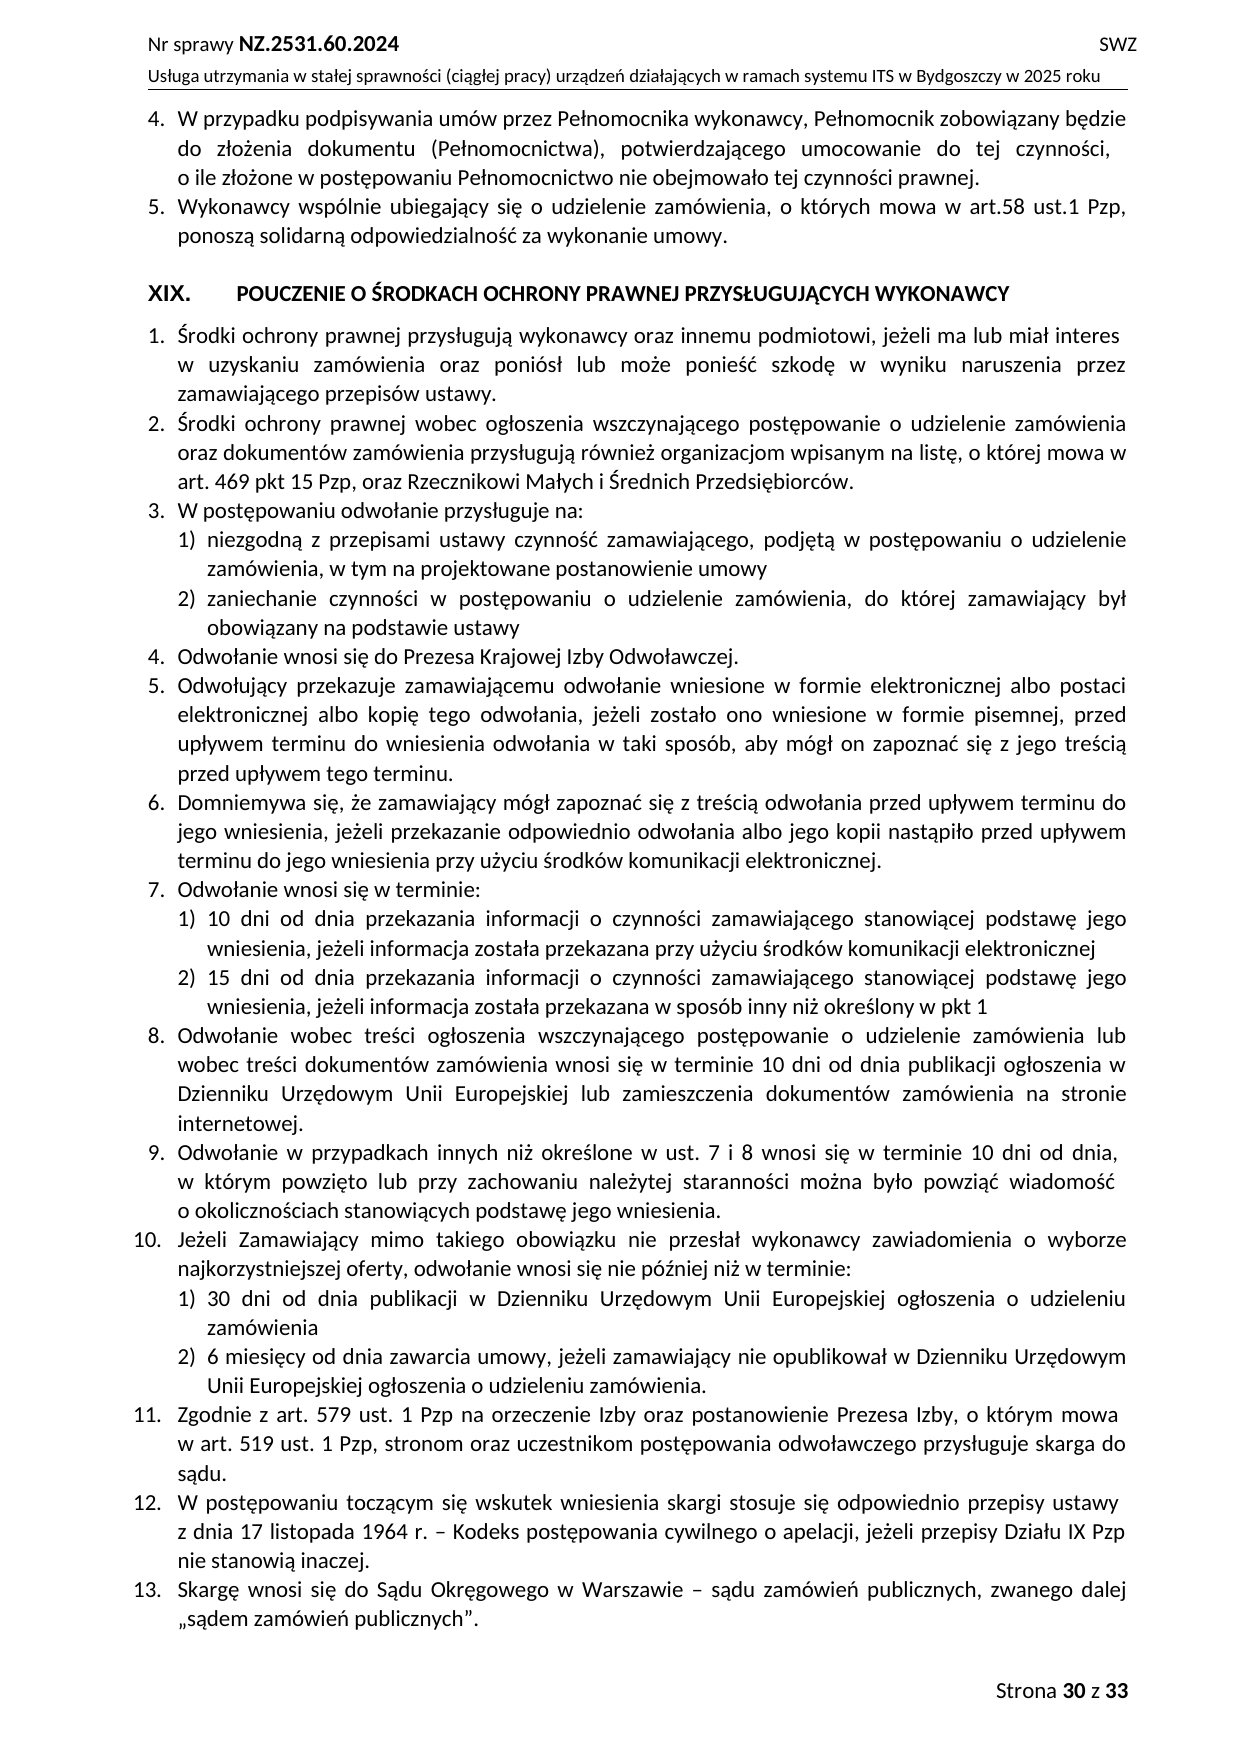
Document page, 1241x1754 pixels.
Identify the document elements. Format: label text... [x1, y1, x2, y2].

list Środki ochrony prawnej przysługują wykonawcy oraz innemu podmiotowi, jeżeli ma lub miał interes w uzyskaniu zamówienia oraz poniósł lub może ponieść szkodę w wyniku naruszenia przez zamawiającego przepisów ustawy. [148, 320, 1128, 408]
list Jeżeli Zamawiający mimo takiego obowiązku nie przesłał wykonawcy zawiadomienia o wyborze najkorzystniejszej oferty, odwołanie wnosi się nie później niż w terminie: [133, 1224, 1128, 1283]
list Odwołanie w przypadkach innych niż określone w ust. 7 i 8 wnosi się w terminie 10 dni od dnia, w którym powzięto lub przy zachowaniu należytej staranności można było powziąć wiadomość o okolicznościach stanowiących podstawę jego wniesienia. [148, 1137, 1128, 1224]
list zaniechanie czynności w postępowaniu o udzielenie zamówienia, do której zamawiający był obowiązany na podstawie ustawy [177, 583, 1128, 641]
list Odwołanie wnosi się w terminie: [148, 874, 1128, 903]
list Domniemywa się, że zamawiający mógł zapoznać się z treścią odwołania przed upływem terminu do jego wniesienia, jeżeli przekazanie odpowiednio odwołania albo jego kopii nastąpiło przed upływem terminu do jego wniesienia przy użyciu środków komunikacji elektronicznej. [148, 787, 1128, 874]
list Środki ochrony prawnej wobec ogłoszenia wszczynającego postępowanie o udzielenie zamówienia oraz dokumentów zamówienia przysługują również organizacjom wpisanym na listę, o której mowa w art. 469 pkt 15 Pzp, oraz Rzecznikowi Małych i Średnich Przedsiębiorców. [148, 408, 1128, 495]
list Odwołanie wobec treści ogłoszenia wszczynającego postępowanie o udzielenie zamówienia lub wobec treści dokumentów zamówienia wnosi się w terminie 10 dni od dnia publikacji ogłoszenia w Dzienniku Urzędowym Unii Europejskiej lub zamieszczenia dokumentów zamówienia na stronie internetowej. [148, 1020, 1128, 1137]
list W postępowaniu odwołanie przysługuje na: [148, 495, 1128, 524]
list Odwołanie wnosi się do Prezesa Krajowej Izby Odwoławczej. [148, 641, 1128, 670]
list niezgodną z przepisami ustawy czynność zamawiającego, podjętą w postępowaniu o udzielenie zamówienia, w tym na projektowane postanowienie umowy [177, 524, 1128, 583]
list W przypadku podpisywania umów przez Pełnomocnika wykonawcy, Pełnomocnik zobowiązany będzie do złożenia dokumentu (Pełnomocnictwa), potwierdzającego umocowanie do tej czynności, o ile złożone w postępowaniu Pełnomocnictwo nie obejmowało tej czynności prawnej. [148, 103, 1128, 191]
list 30 dni od dnia publikacji w Dzienniku Urzędowym Unii Europejskiej ogłoszenia o udzieleniu zamówienia [177, 1283, 1128, 1341]
list 10 dni od dnia przekazania informacji o czynności zamawiającego stanowiącej podstawę jego wniesienia, jeżeli informacja została przekazana przy użyciu środków komunikacji elektronicznej [177, 903, 1128, 962]
list 15 dni od dnia przekazania informacji o czynności zamawiającego stanowiącej podstawę jego wniesienia, jeżeli informacja została przekazana w sposób inny niż określony w pkt 1 [177, 962, 1128, 1020]
list W postępowaniu toczącym się wskutek wniesienia skargi stosuje się odpowiednio przepisy ustawy z dnia 17 listopada 1964 r. – Kodeks postępowania cywilnego o apelacji, jeżeli przepisy Działu IX Pzp nie stanowią inaczej. [133, 1487, 1128, 1574]
list Skargę wnosi się do Sądu Okręgowego w Warszawie – sądu zamówień publicznych, zwanego dalej „sądem zamówień publicznych”. [133, 1574, 1128, 1633]
list Zgodnie z art. 579 ust. 1 Pzp na orzeczenie Izby oraz postanowienie Prezesa Izby, o którym mowa w art. 519 ust. 1 Pzp, stronom oraz uczestnikom postępowania odwoławczego przysługuje skarga do sądu. [133, 1399, 1128, 1487]
subtitle POUCZENIE O ŚRODKACH OCHRONY PRAWNEJ PRZYSŁUGUJĄCYCH WYKONAWCY [148, 278, 1127, 308]
list 6 miesięcy od dnia zawarcia umowy, jeżeli zamawiający nie opublikował w Dzienniku Urzędowym Unii Europejskiej ogłoszenia o udzieleniu zamówienia. [177, 1341, 1128, 1399]
list Odwołujący przekazuje zamawiającemu odwołanie wniesione w formie elektronicznej albo postaci elektronicznej albo kopię tego odwołania, jeżeli zostało ono wniesione w formie pisemnej, przed upływem terminu do wniesienia odwołania w taki sposób, aby mógł on zapoznać się z jego treścią przed upływem tego terminu. [148, 670, 1128, 787]
list Wykonawcy wspólnie ubiegający się o udzielenie zamówienia, o których mowa w art.58 ust.1 Pzp, ponoszą solidarną odpowiedzialność za wykonanie umowy. [148, 191, 1128, 249]
